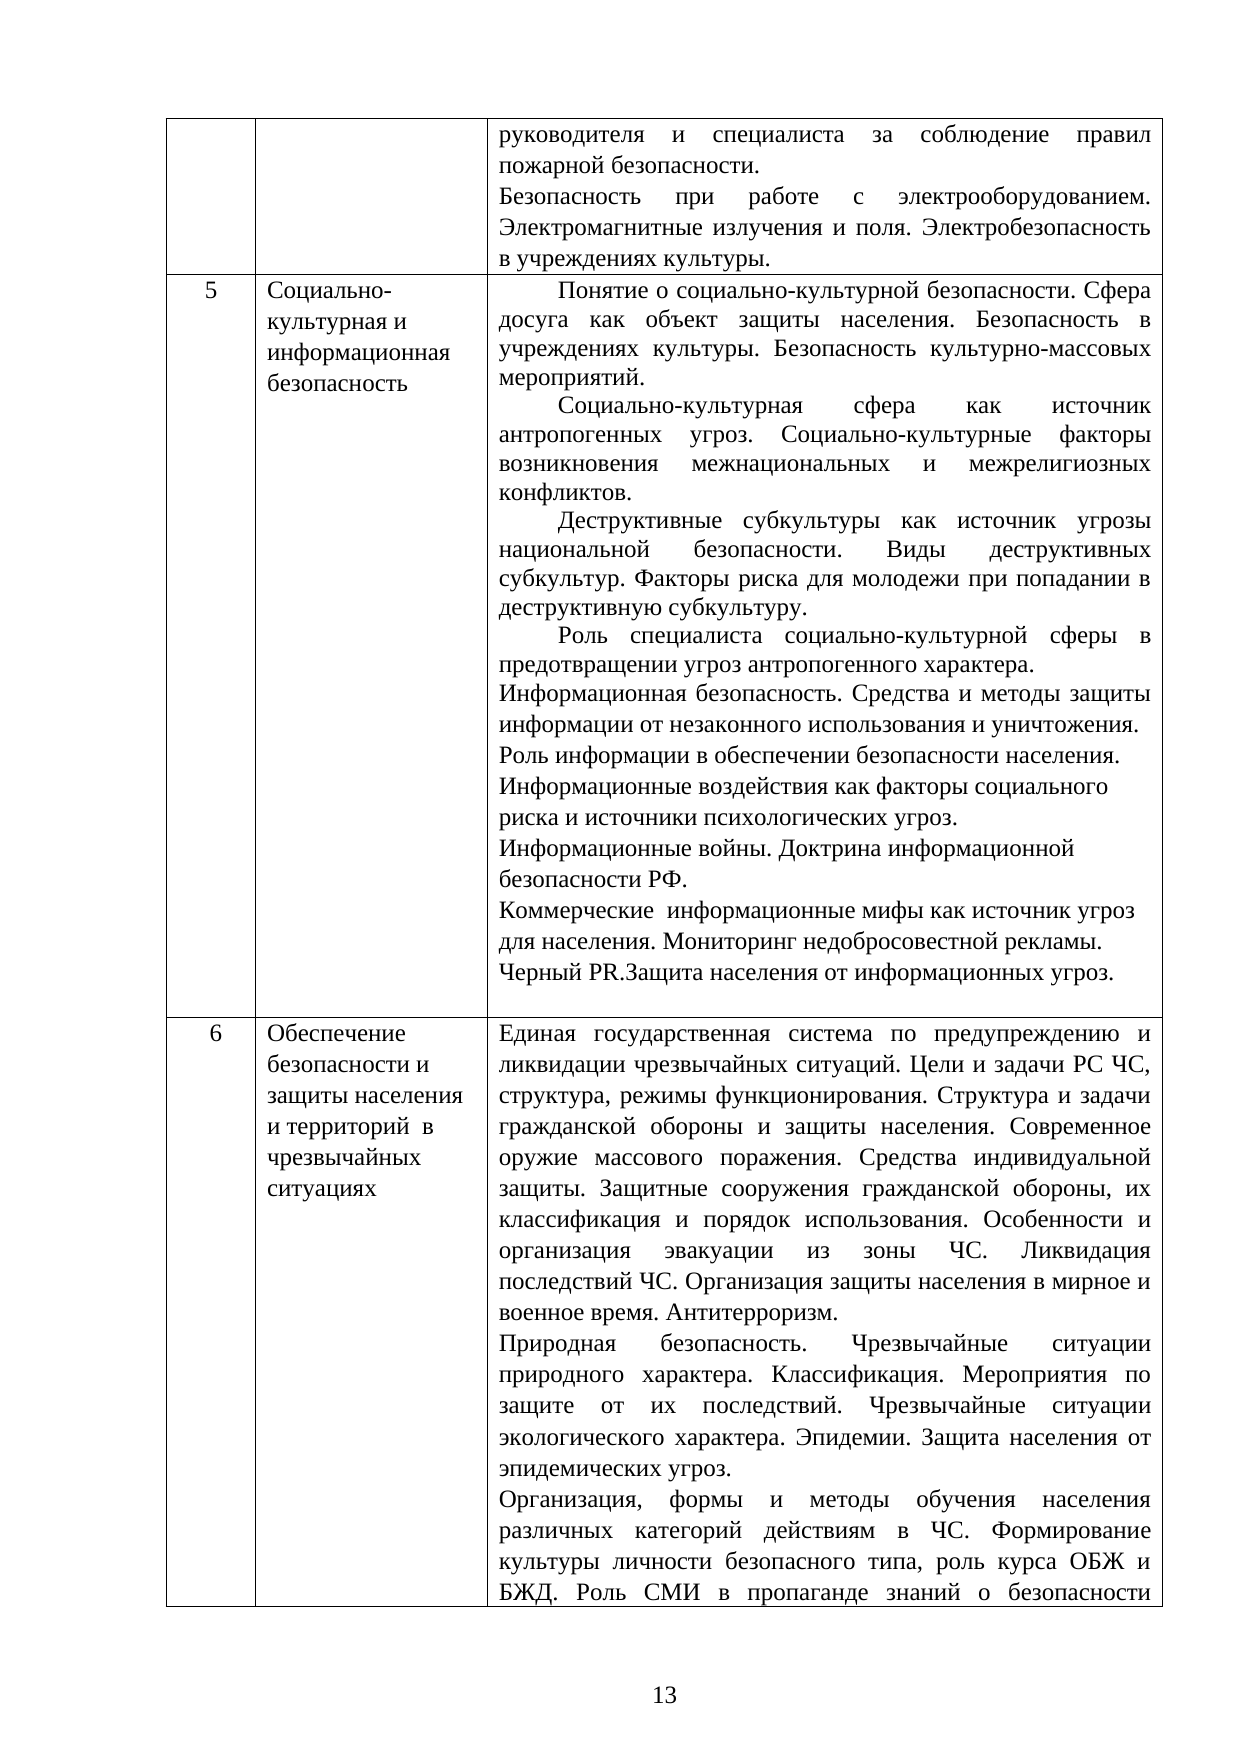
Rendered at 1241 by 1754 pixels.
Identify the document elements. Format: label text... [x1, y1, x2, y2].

table_cell 4 [167, 119, 255, 274]
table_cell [488, 119, 1162, 274]
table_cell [256, 119, 487, 274]
table_cell 5 [167, 275, 255, 1017]
table_cell Понятие о социально-культурной безопасности. Сфера досуга как объект защиты населения. Безопасность в учреждениях культуры. Безопасность культурно-массовых мероприятий. Социально-культурная сфера как источник антропогенных угроз. Социально-культурные факторы возникновения межнациональных и межрелигиозных конфликтов. Деструктивные субкультуры как источник угрозы национальной безопасности. Виды деструктивных субкультур. Факторы риска для молодежи при попадании в деструктивную субкультуру. Роль специалиста социально-культурной сферы в предотвращении угроз антропогенного характера. Информационная безопасность. Средства и методы защиты информации от незаконного использования и уничтожения. Роль информации в обеспечении безопасности населения. Информационные воздействия как факторы социального риска и источники психологических угроз. Информационные войны. Доктрина информационной безопасности РФ. Коммерческие информационные мифы как источник угроз для населения. Мониторинг недобросовестной рекламы. Черный PR.Защита населения от информационных угроз. [488, 275, 1162, 1017]
table_cell 6 [167, 1018, 255, 1606]
table_cell Социально-культурная и информационная безопасность [256, 275, 487, 1017]
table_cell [256, 1018, 487, 1606]
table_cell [488, 1018, 1162, 1606]
